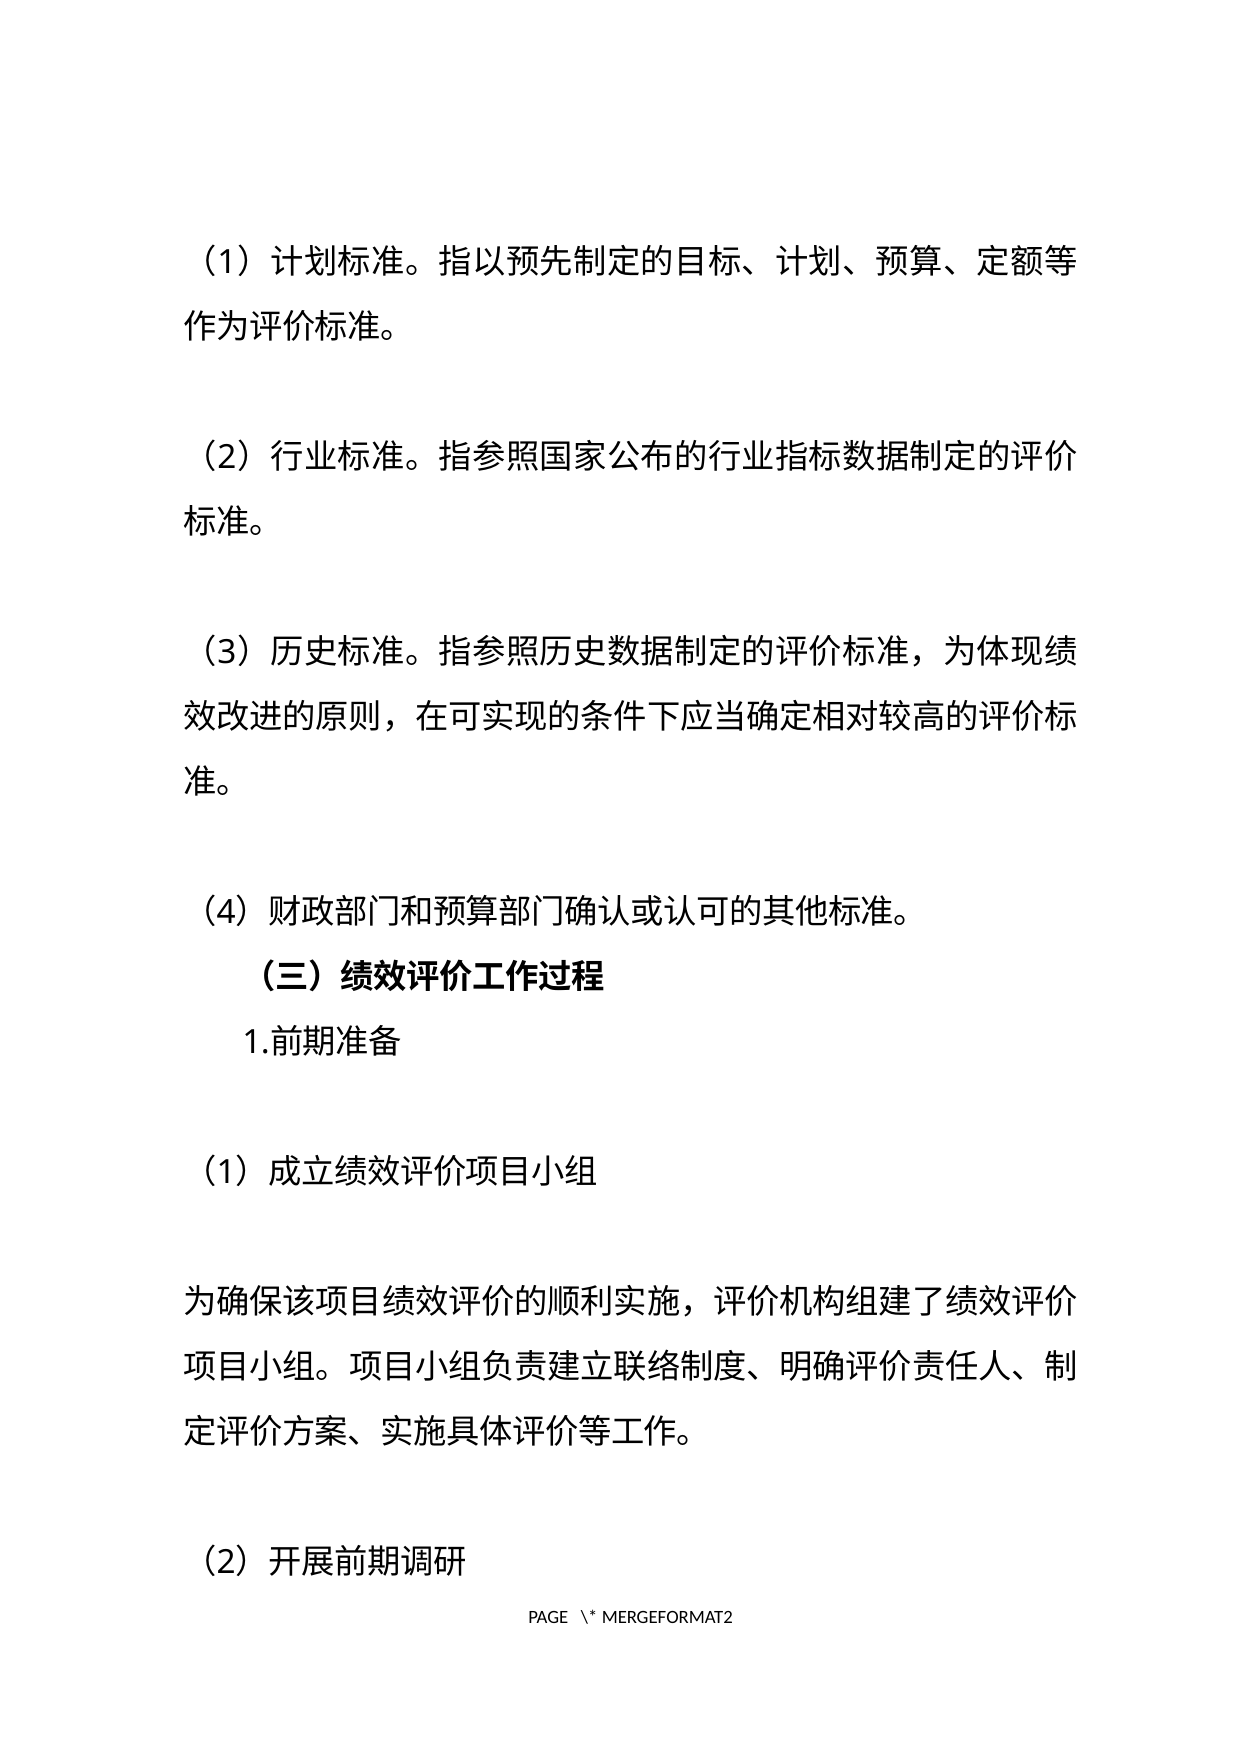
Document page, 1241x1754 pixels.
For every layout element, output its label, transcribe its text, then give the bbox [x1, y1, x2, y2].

text （三）绩效评价工作过程 [183, 942, 1078, 1007]
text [183, 1007, 1078, 1592]
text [183, 162, 1078, 942]
